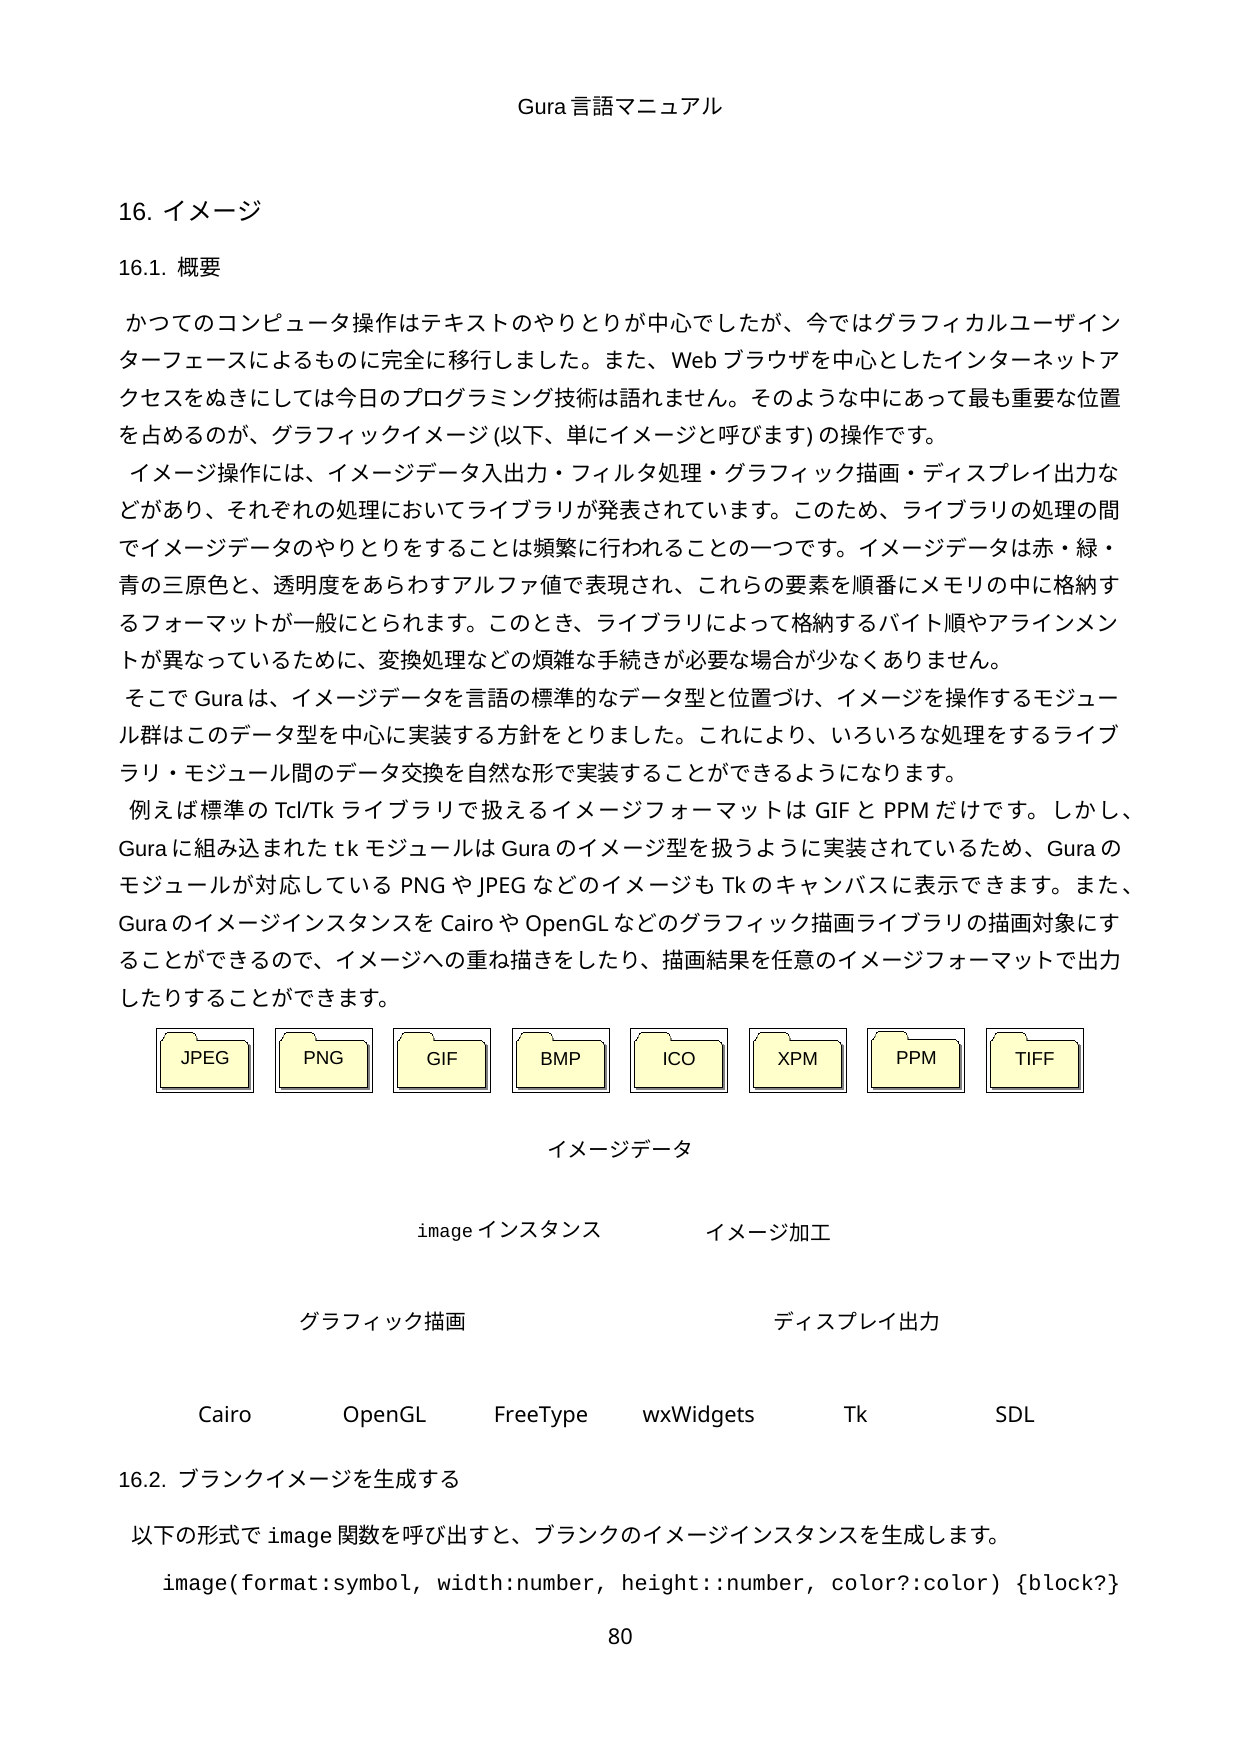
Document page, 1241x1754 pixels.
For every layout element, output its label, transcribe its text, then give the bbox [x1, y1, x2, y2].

picture [276, 1029, 372, 1092]
picture [157, 1029, 253, 1092]
text かつてのコンピュータ操作はテキストのやりとりが中心でしたが、今ではグラフィカルユーザインターフェースによるものに完全に移行しました。また、Webブラウザを中心としたインターネットアクセスをぬきにしては今日のプログラミング技術は語れません。そのような中にあって最も重要な位置を占めるのが、グラフィックイメージ (以下、単にイメージと呼びます) の操作です。 [118, 303, 1122, 453]
text イメージ操作には、イメージデータ入出力・フィルタ処理・グラフィック描画・ディスプレイ出力などがあり、それぞれの処理においてライブラリが発表されています。このため、ライブラリの処理の間でイメージデータのやりとりをすることは頻繁に行われることの一つです。イメージデータは赤・緑・青の三原色と、透明度をあらわすアルファ値で表現され、これらの要素を順番にメモリの中に格納するフォーマットが一般にとられます。このとき、ライブラリによって格納するバイト順やアラインメントが異なっているために、変換処理などの煩雑な手続きが必要な場合が少なくありません。 [118, 453, 1122, 678]
text イメージ [118, 191, 1122, 228]
picture [987, 1029, 1083, 1092]
subtitle 概要 [118, 247, 1122, 284]
picture [513, 1029, 609, 1092]
picture [394, 1029, 490, 1092]
text ブランクイメージを生成する [118, 1459, 1122, 1497]
text 以下の形式でimage関数を呼び出すと、ブランクのイメージインスタンスを生成します。 [118, 1516, 1122, 1553]
text そこでGuraは、イメージデータを言語の標準的なデータ型と位置づけ、イメージを操作するモジュール群はこのデータ型を中心に実装する方針をとりました。これにより、いろいろな処理をするライブラリ・モジュール間のデータ交換を自然な形で実装することができるようになります。 [118, 678, 1122, 791]
text image(format:symbol, width:number, height::number, color?:color) {block?} [118, 1566, 1122, 1603]
picture [631, 1029, 727, 1092]
picture [750, 1029, 846, 1092]
text 例えば標準のTcl/Tkライブラリで扱えるイメージフォーマットはGIFとPPMだけです。しかし、Guraに組み込まれたtkモジュールはGuraのイメージ型を扱うように実装されているため、Guraのモジュールが対応しているPNGやJPEGなどのイメージもTkのキャンバスに表示できます。また、GuraのイメージインスタンスをCairoやOpenGLなどのグラフィック描画ライブラリの描画対象にすることができるので、イメージへの重ね描きをしたり、描画結果を任意のイメージフォーマットで出力したりすることができます。 [118, 791, 1122, 1016]
picture [868, 1029, 964, 1092]
